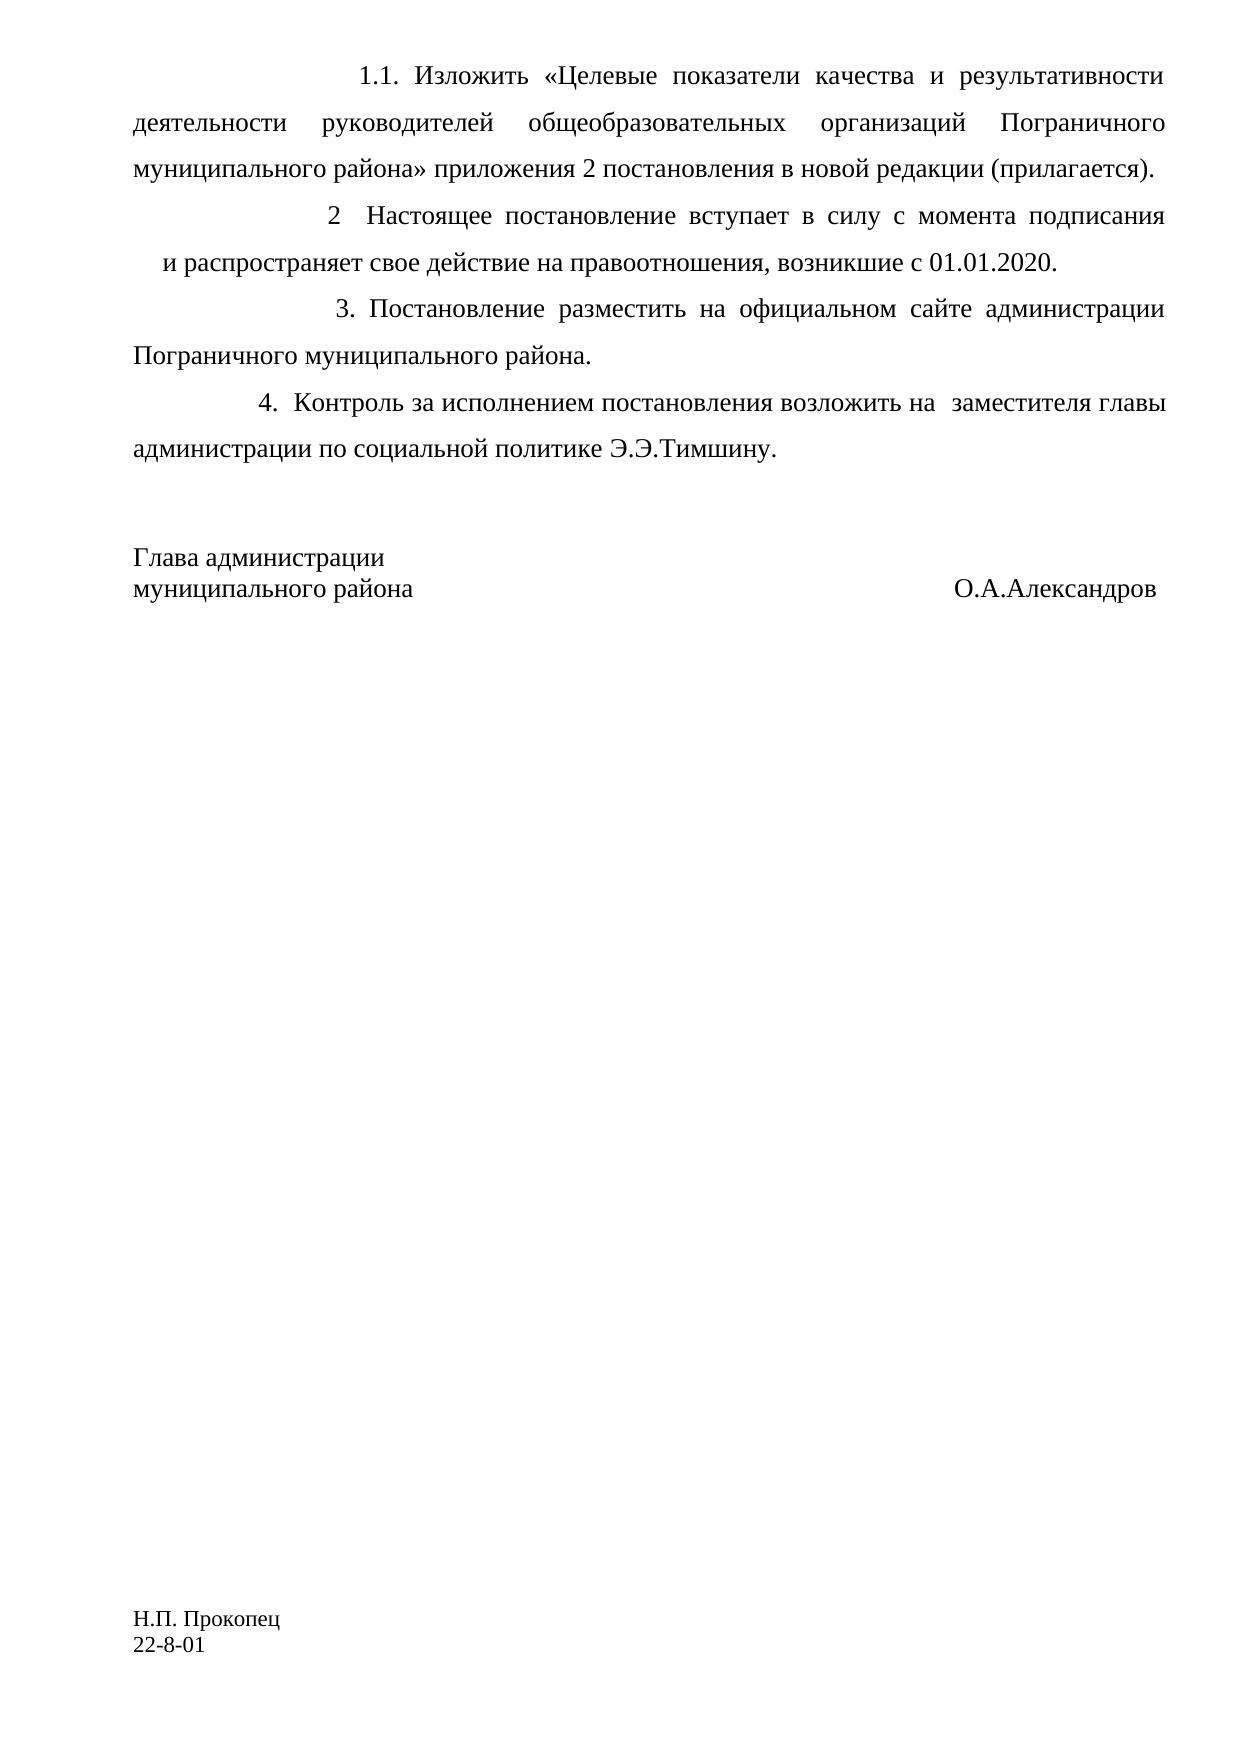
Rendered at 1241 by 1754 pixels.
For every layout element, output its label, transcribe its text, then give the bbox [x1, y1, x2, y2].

text Глава администрации [133, 541, 1152, 573]
list 2 Настоящее постановление вступает в силу с момента подписания и распространяет свое действие на правоотношения, возникшие с 01.01.2020. [162, 199, 1167, 277]
text 22-8-01 [133, 1632, 1152, 1658]
text муниципального района О.А.Александров [133, 573, 1167, 604]
list 1.1. Изложить «Целевые показатели качества и результативности деятельности руководителей общеобразовательных организаций Пограничного муниципального района» приложения 2 постановления в новой редакции (прилагается). [133, 59, 1167, 184]
list 4. Контроль за исполнением постановления возложить на заместителя главы администрации по социальной политике Э.Э.Тимшину. [133, 386, 1167, 464]
text 3. Постановление разместить на официальном сайте администрации Пограничного муниципального района. [133, 292, 1167, 370]
text Н.П. Прокопец [133, 1605, 1152, 1632]
